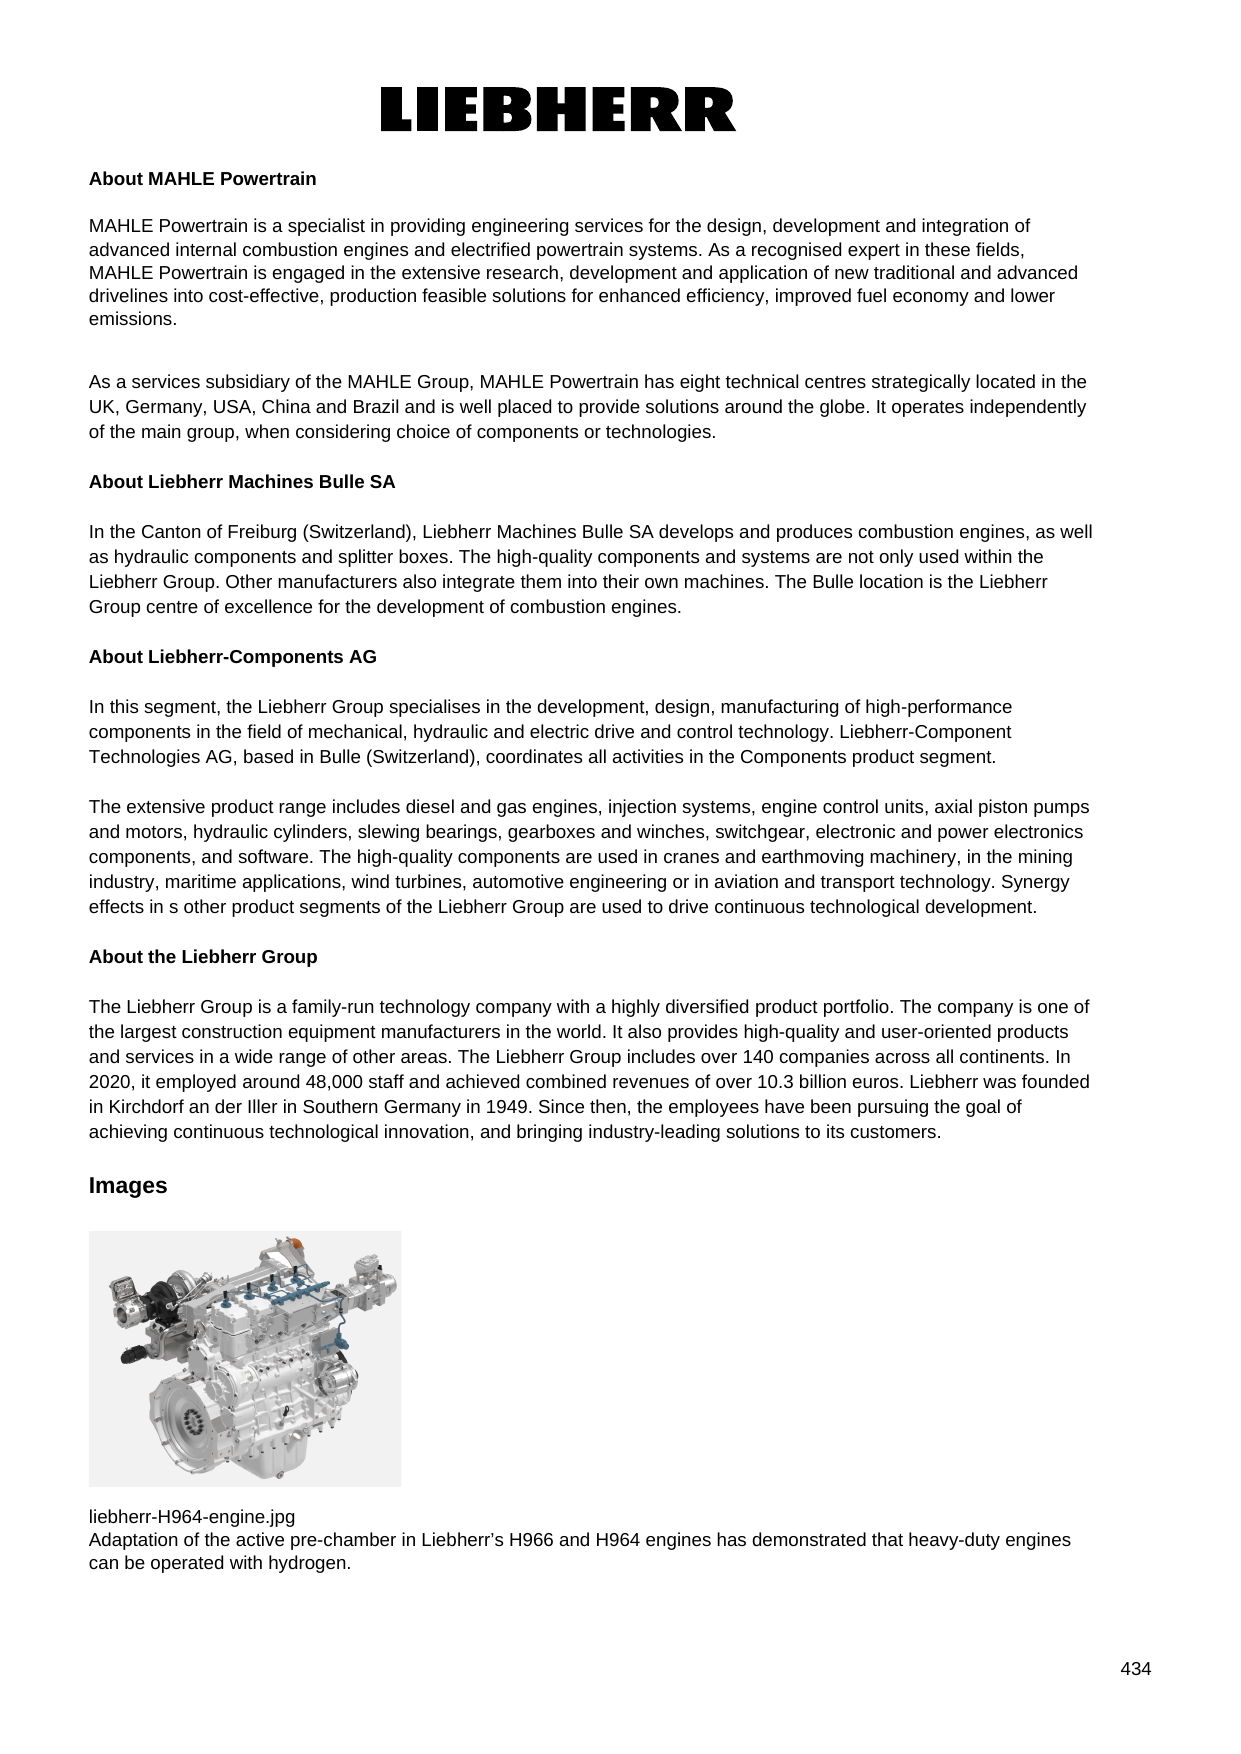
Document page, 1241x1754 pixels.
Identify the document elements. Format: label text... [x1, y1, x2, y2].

text About MAHLE Powertrain [89, 165, 1093, 190]
text The extensive product range includes diesel and gas engines, injection systems, engine control units, axial piston pumps and motors, hydraulic cylinders, slewing bearings, gearboxes and winches, switchgear, electronic and power electronics components, and software. The high-quality components are used in cranes and earthmoving machinery, in the mining industry, maritime applications, wind turbines, automotive engineering or in aviation and transport technology. Synergy effects in s other product segments of the Liebherr Group are used to drive continuous technological development. [89, 794, 1093, 919]
text The Liebherr Group is a family-run technology company with a highly diversified product portfolio. The company is one of the largest construction equipment manufacturers in the world. It also provides high-quality and user-oriented products and services in a wide range of other areas. The Liebherr Group includes over 140 companies across all continents. In 2020, it employed around 48,000 staff and achieved combined revenues of over 10.3 billion euros. Liebherr was founded in Kirchdorf an der Iller in Southern Germany in 1949. Since then, the employees have been pursuing the goal of achieving continuous technological innovation, and bringing industry-leading solutions to its customers. [89, 994, 1093, 1144]
picture [88, 1231, 402, 1487]
text Images [89, 1169, 1093, 1200]
text MAHLE Powertrain is a specialist in providing engineering services for the design, development and integration of advanced internal combustion engines and electrified powertrain systems. As a recognised expert in these fields, MAHLE Powertrain is engaged in the extensive research, development and application of new traditional and advanced drivelines into cost-effective, production feasible solutions for enhanced efficiency, improved fuel economy and lower emissions. [89, 215, 1093, 329]
text About Liebherr Machines Bulle SA [89, 469, 1093, 494]
text liebherr-H964-engine.jpg Adaptation of the active pre-chamber in Liebherr’s H966 and H964 engines has demonstrated that heavy-duty engines can be operated with hydrogen. [89, 1506, 1093, 1573]
text In this segment, the Liebherr Group specialises in the development, design, manufacturing of high-performance components in the field of mechanical, hydraulic and electric drive and control technology. Liebherr-Component Technologies AG, based in Bulle (Switzerland), coordinates all activities in the Components product segment. [89, 694, 1093, 769]
text About the Liebherr Group [89, 944, 1093, 969]
text About Liebherr-Components AG [89, 644, 1093, 669]
text In the Canton of Freiburg (Switzerland), Liebherr Machines Bulle SA develops and produces combustion engines, as well as hydraulic components and splitter boxes. The high-quality components and systems are not only used within the Liebherr Group. Other manufacturers also integrate them into their own machines. The Bulle location is the Liebherr Group centre of excellence for the development of combustion engines. [89, 519, 1093, 619]
text As a services subsidiary of the MAHLE Group, MAHLE Powertrain has eight technical centres strategically located in the UK, Germany, USA, China and Brazil and is well placed to provide solutions around the globe. It operates independently of the main group, when considering choice of components or technologies. [89, 369, 1093, 444]
